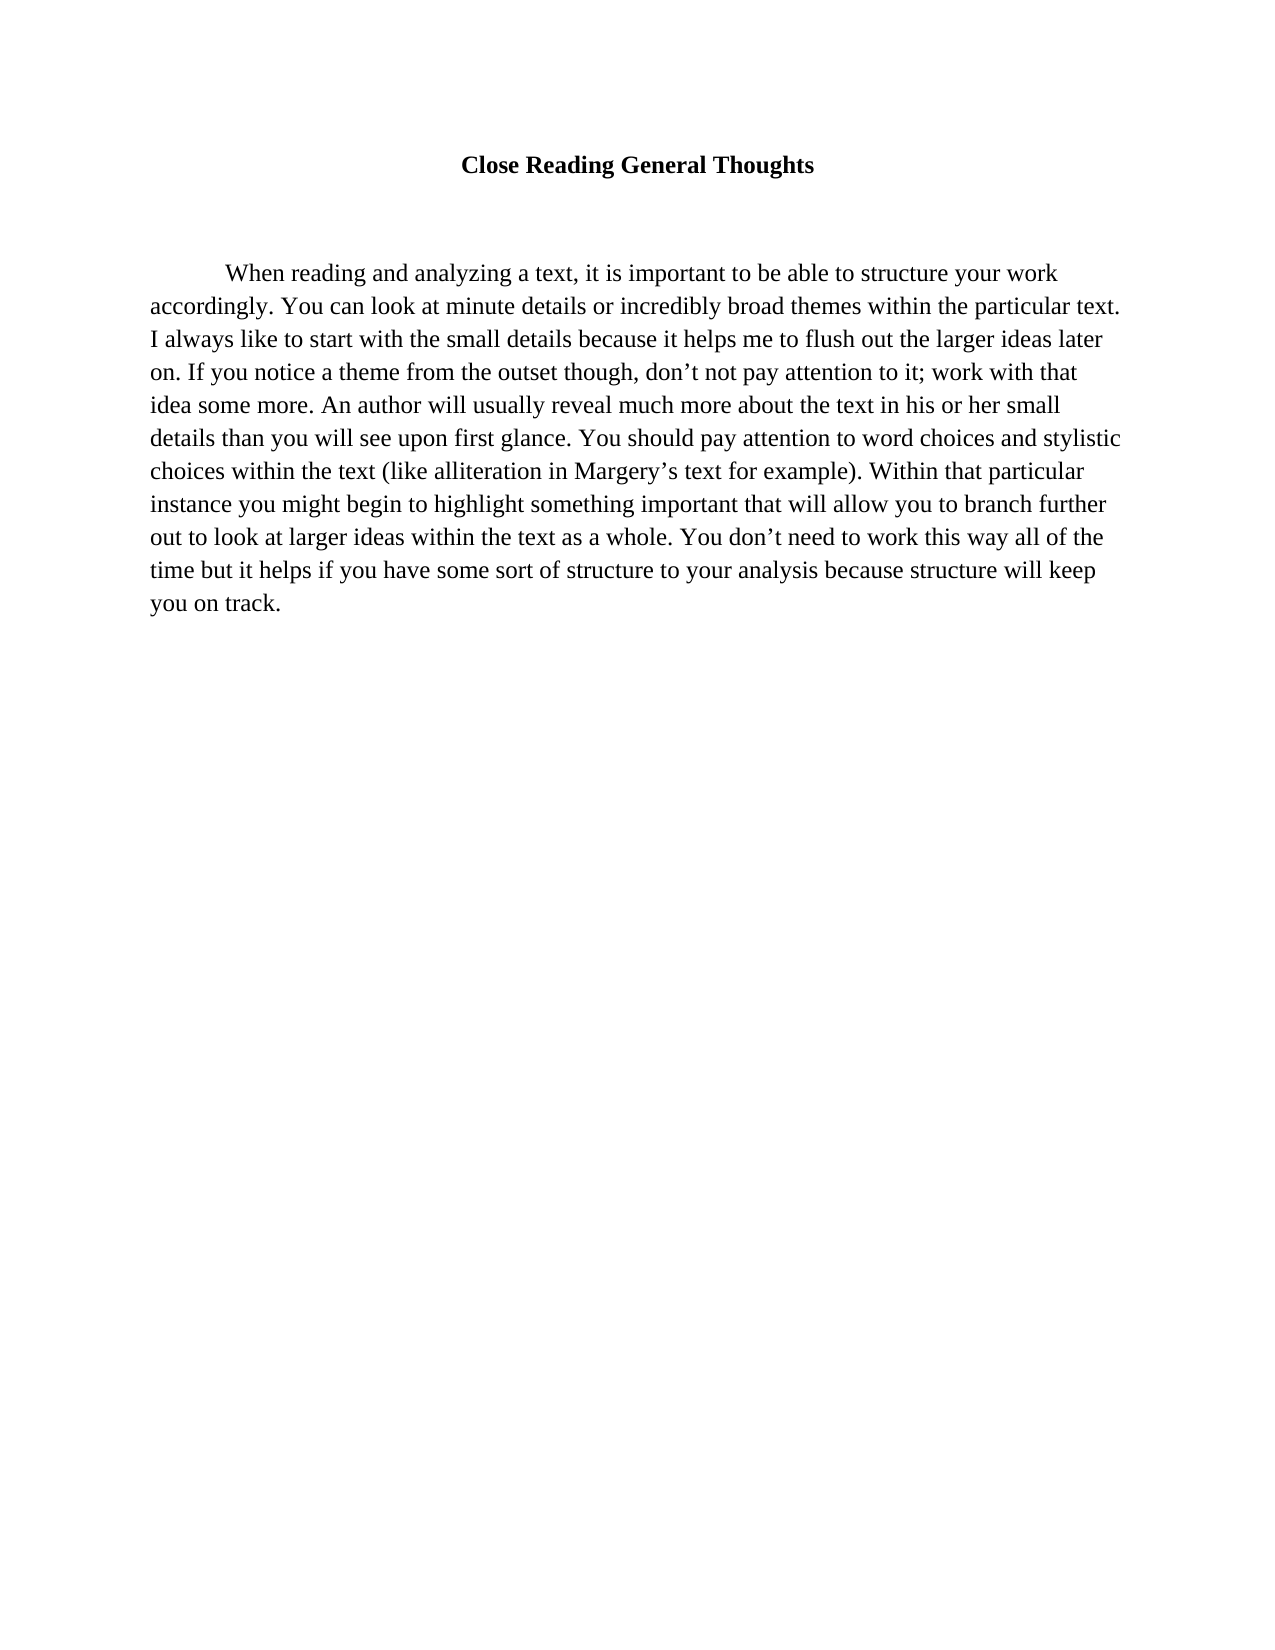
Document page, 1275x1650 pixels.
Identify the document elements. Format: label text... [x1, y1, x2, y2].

text Close Reading General Thoughts [150, 150, 1125, 179]
text When reading and analyzing a text, it is important to be able to structure your work accordingly. You can look at minute details or incredibly broad themes within the particular text. I always like to start with the small details because it helps me to flush out the larger ideas later on. If you notice a theme from the outset though, don’t not pay attention to it; work with that idea some more. An author will usually reveal much more about the text in his or her small details than you will see upon first glance. You should pay attention to word choices and stylistic choices within the text (like alliteration in Margery’s text for example). Within that particular instance you might begin to highlight something important that will allow you to branch further out to look at larger ideas within the text as a whole. You don’t need to work this way all of the time but it helps if you have some sort of structure to your analysis because structure will keep you on track. [150, 258, 1125, 617]
